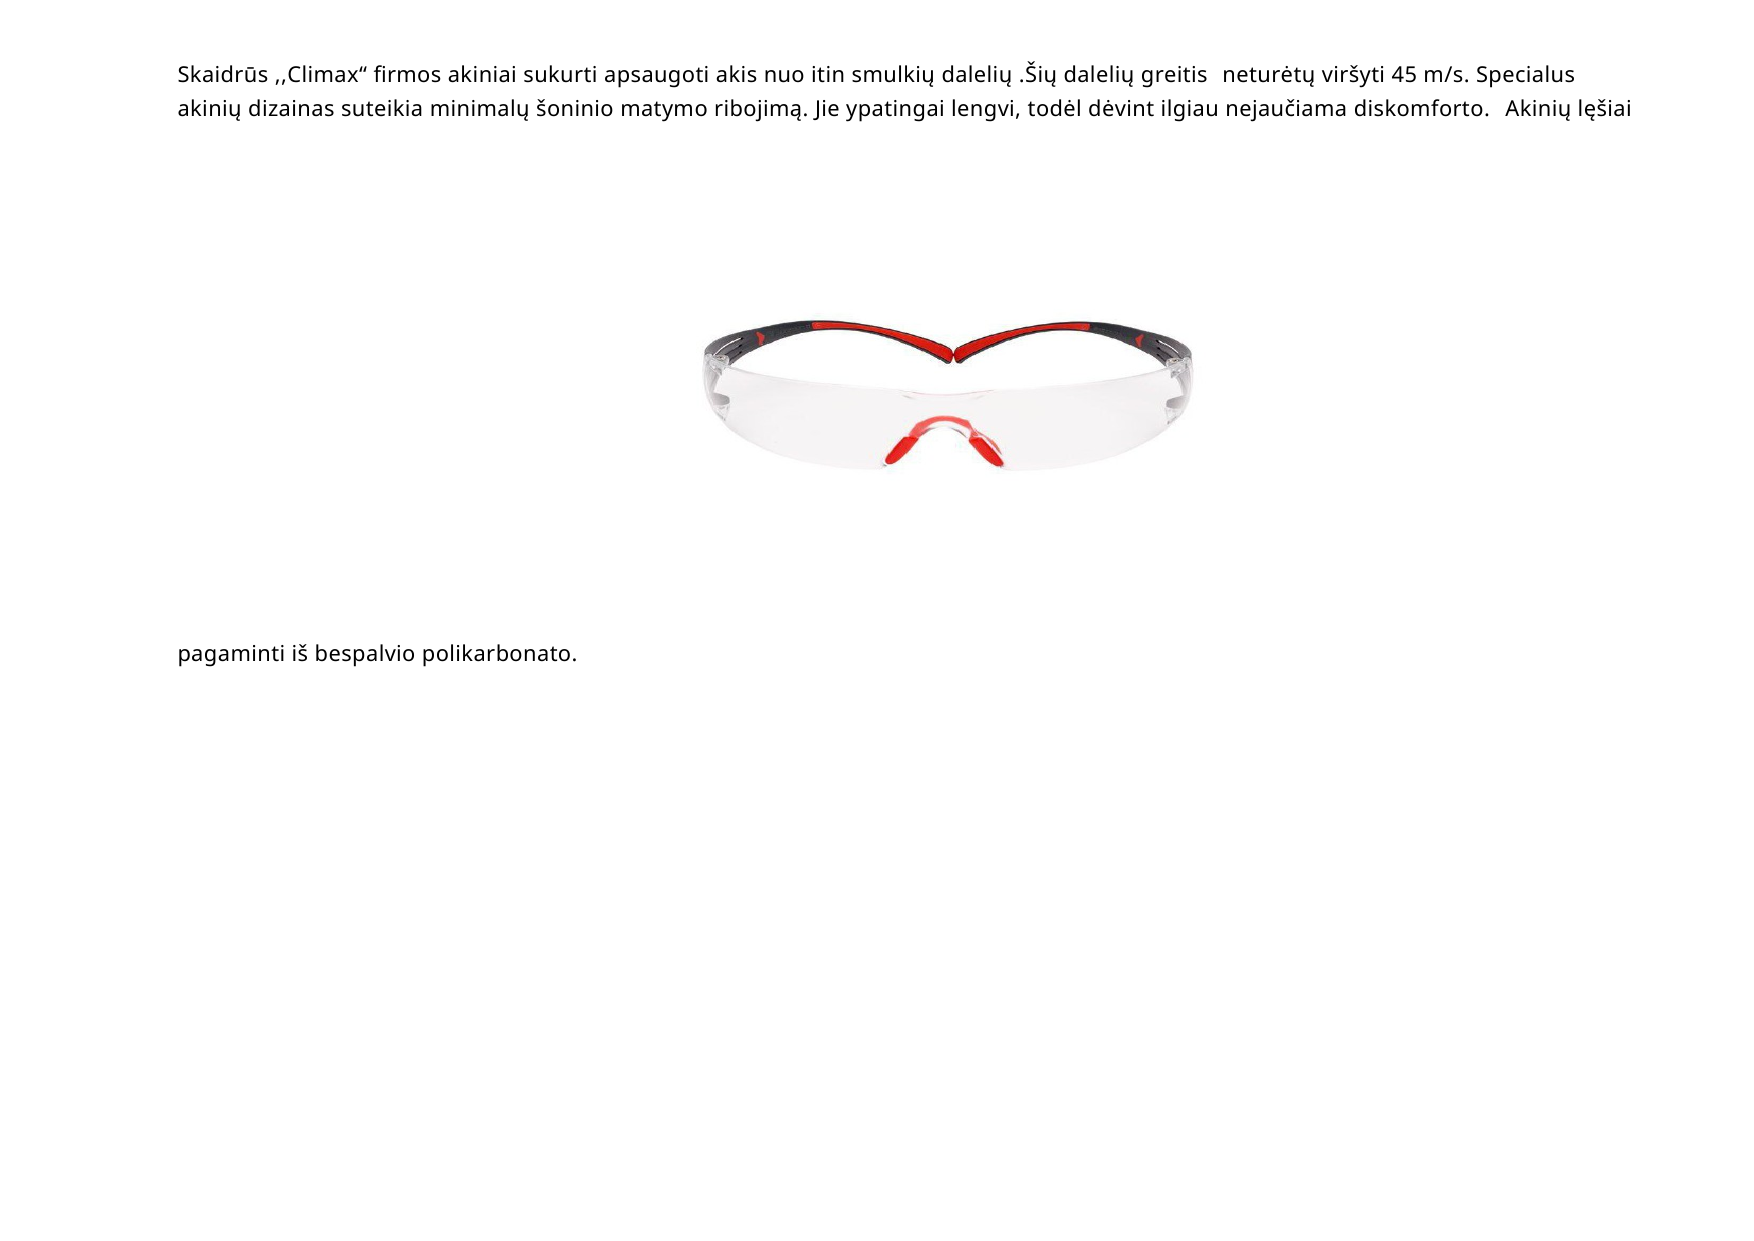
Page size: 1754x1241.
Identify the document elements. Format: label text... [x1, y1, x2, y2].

picture [578, 127, 1321, 662]
